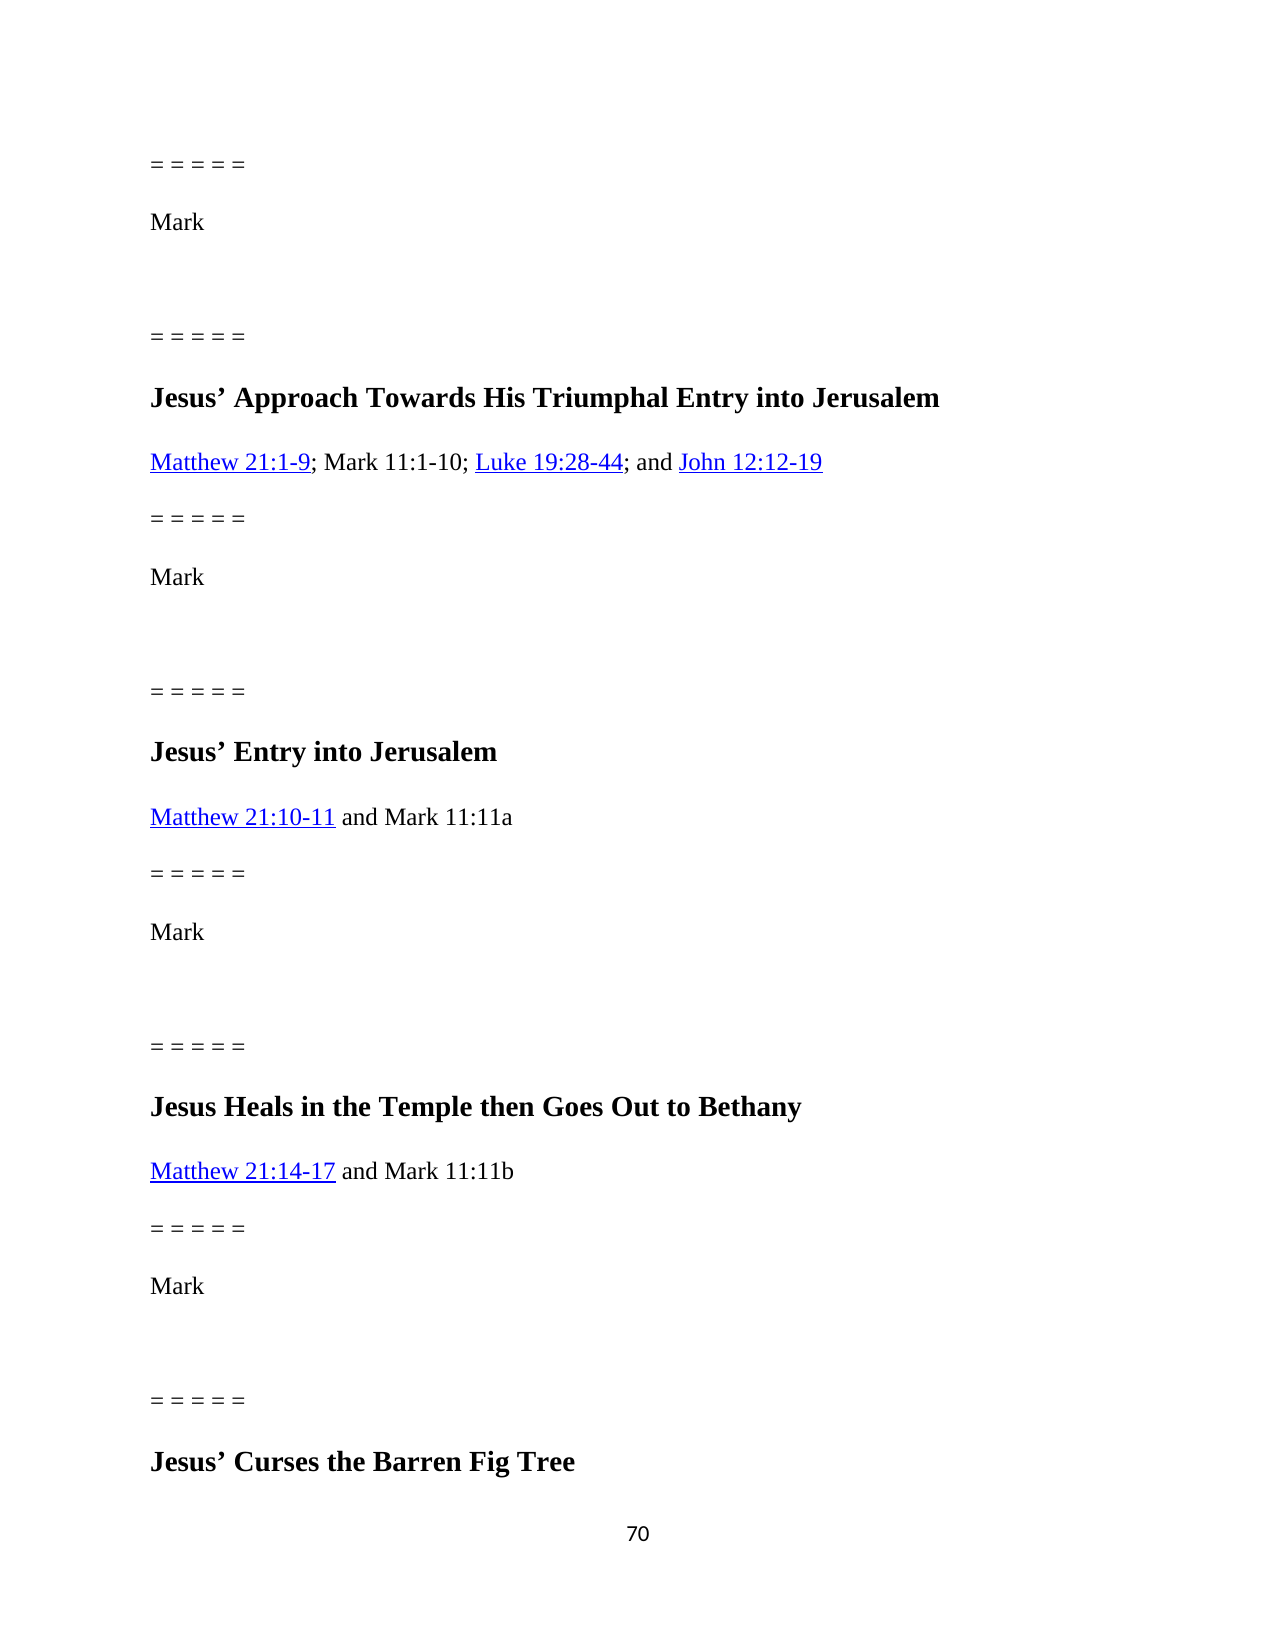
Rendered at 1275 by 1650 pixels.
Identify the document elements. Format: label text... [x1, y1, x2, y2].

text Mark [150, 917, 1122, 945]
text = = = = = [150, 1214, 1122, 1242]
text Jesus’ Curses the Barren Fig Tree [150, 1444, 1122, 1477]
text = = = = = [150, 677, 1122, 706]
text = = = = = [150, 1386, 1122, 1415]
text = = = = = [150, 150, 1123, 179]
text Jesus’ Entry into Jerusalem [150, 734, 1122, 768]
text = = = = = [150, 1032, 1122, 1060]
text = = = = = [150, 504, 1122, 533]
text = = = = = [150, 859, 1122, 888]
text Matthew 21:10-11 and Mark 11:11a [150, 802, 1122, 830]
text Matthew 21:1-9; Mark 11:1-10; Luke 19:28-44; and John 12:12-19 [150, 447, 1122, 476]
text Mark [150, 207, 1122, 236]
text Mark [150, 562, 1122, 591]
text Jesus Heals in the Temple then Goes Out to Bethany [150, 1089, 1122, 1123]
text Jesus’ Approach Towards His Triumphal Entry into Jerusalem [150, 380, 1122, 413]
text Matthew 21:14-17 and Mark 11:11b [150, 1156, 1122, 1185]
text = = = = = [150, 322, 1122, 351]
text Mark [150, 1271, 1122, 1300]
